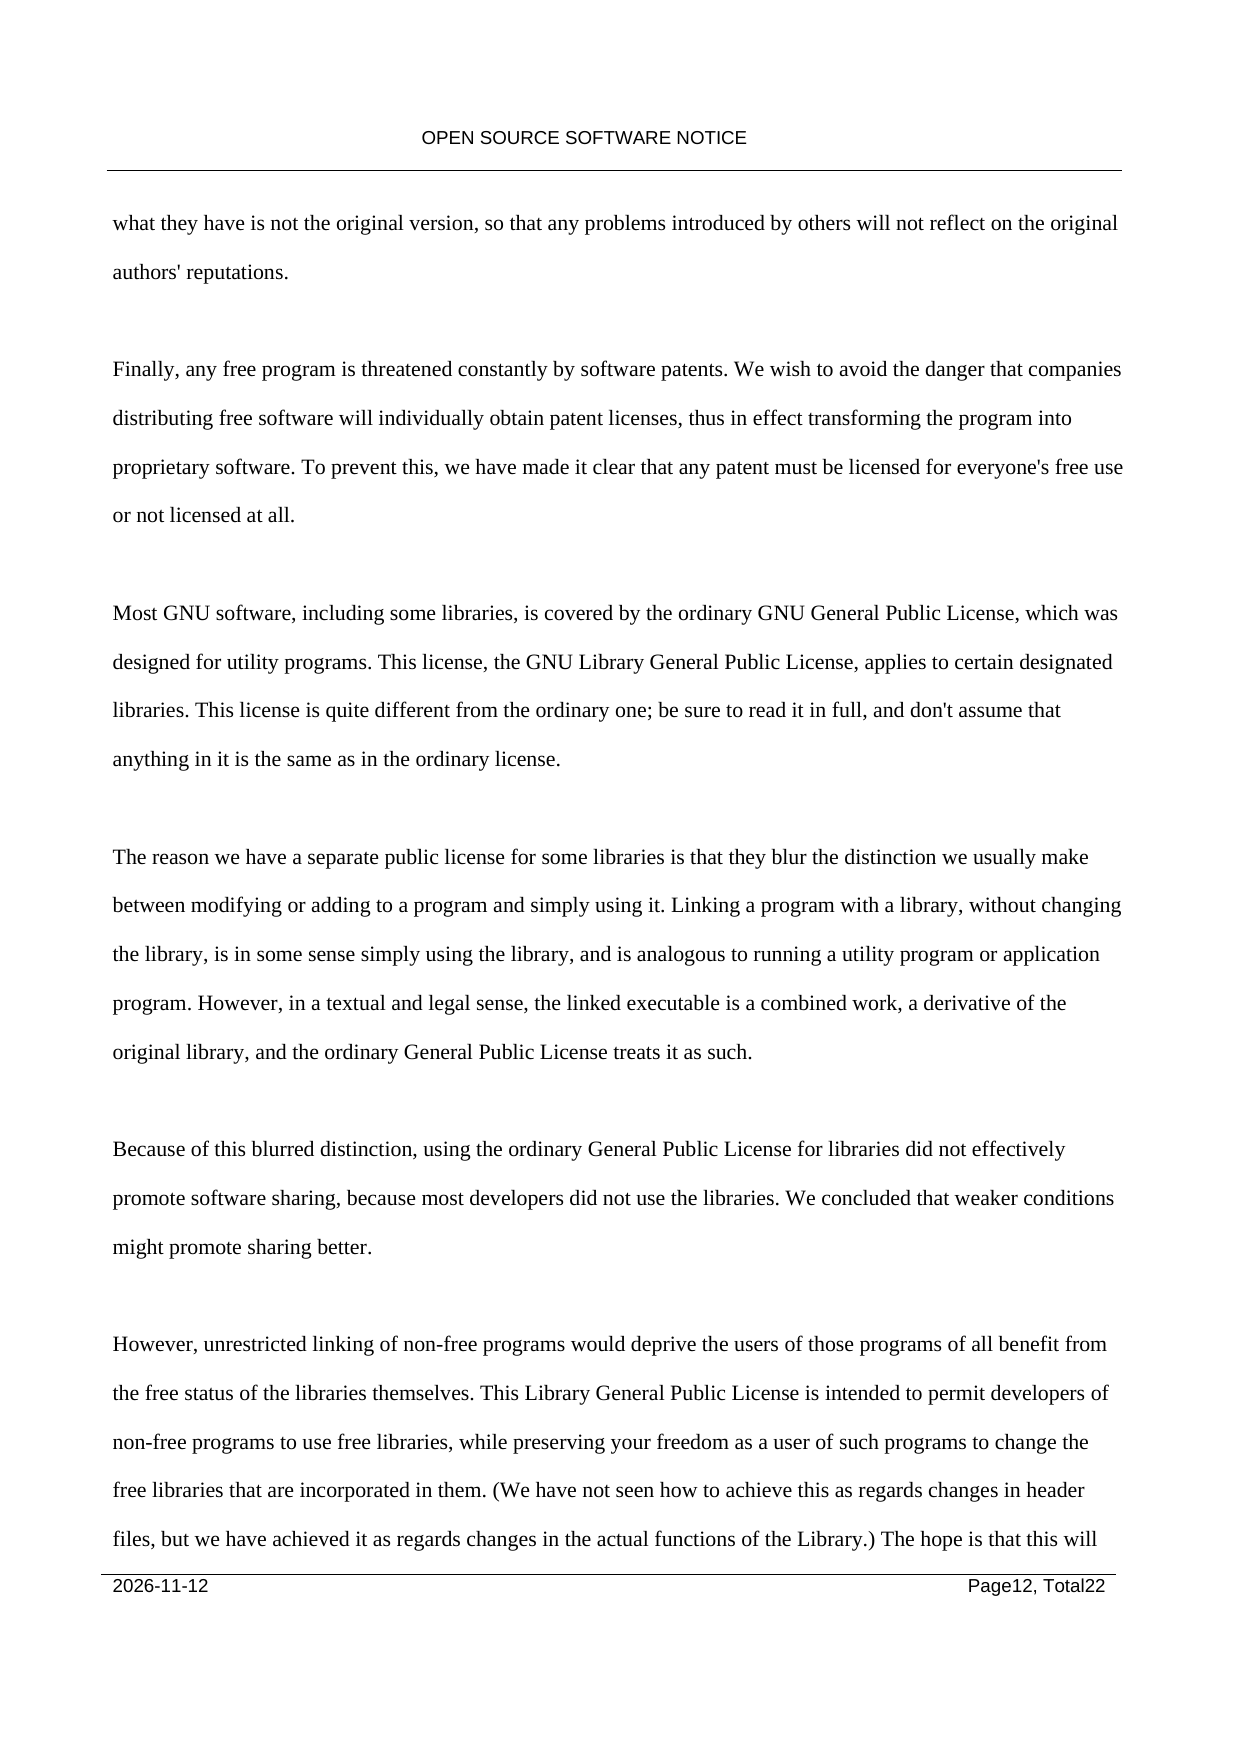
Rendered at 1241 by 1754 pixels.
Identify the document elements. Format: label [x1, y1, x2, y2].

text [112, 206, 1128, 1555]
